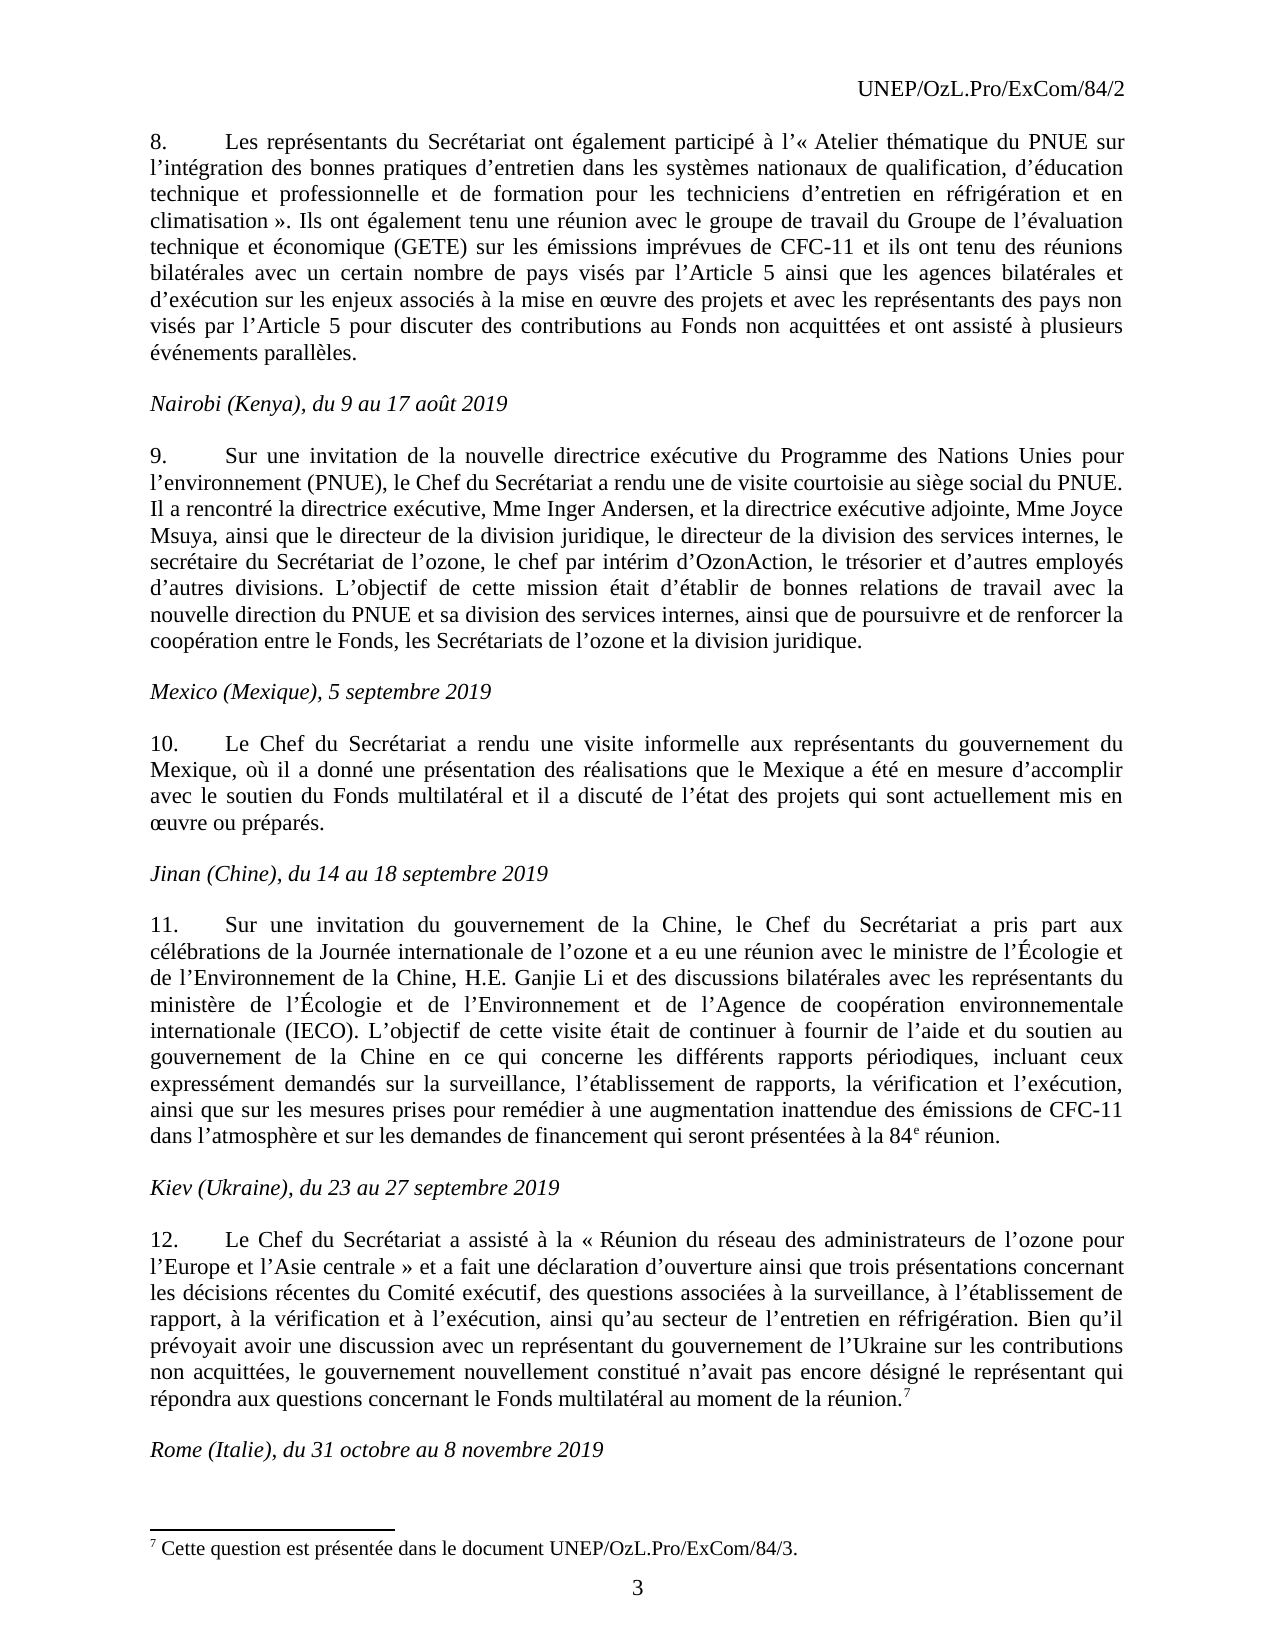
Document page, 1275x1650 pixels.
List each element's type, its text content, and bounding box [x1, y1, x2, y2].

subtitle Le Chef du Secrétariat a rendu une visite informelle aux représentants du gouvernement du Mexique, où il a donné une présentation des réalisations que le Mexique a été en mesure d’accomplir avec le soutien du Fonds multilatéral et il a discuté de l’état des projets qui sont actuellement mis en œuvre ou préparés. [150, 730, 1125, 835]
subtitle Les représentants du Secrétariat ont également participé à l’« Atelier thématique du PNUE sur l’intégration des bonnes pratiques d’entretien dans les systèmes nationaux de qualification, d’éducation technique et professionnelle et de formation pour les techniciens d’entretien en réfrigération et en climatisation ». Ils ont également tenu une réunion avec le groupe de travail du Groupe de l’évaluation technique et économique (GETE) sur les émissions imprévues de CFC-11 et ils ont tenu des réunions bilatérales avec un certain nombre de pays visés par l’Article 5 ainsi que les agences bilatérales et d’exécution sur les enjeux associés à la mise en œuvre des projets et avec les représentants des pays non visés par l’Article 5 pour discuter des contributions au Fonds non acquittées et ont assisté à plusieurs événements parallèles. [150, 128, 1125, 365]
text Rome (Italie), du 31 octobre au 8 novembre 2019 [150, 1436, 1125, 1462]
subtitle Sur une invitation du gouvernement de la Chine, le Chef du Secrétariat a pris part aux célébrations de la Journée internationale de l’ozone et a eu une réunion avec le ministre de l’Écologie et de l’Environnement de la Chine, H.E. Ganjie Li et des discussions bilatérales avec les représentants du ministère de l’Écologie et de l’Environnement et de l’Agence de coopération environnementale internationale (IECO). L’objectif de cette visite était de continuer à fournir de l’aide et du soutien au gouvernement de la Chine en ce qui concerne les différents rapports périodiques, incluant ceux expressément demandés sur la surveillance, l’établissement de rapports, la vérification et l’exécution, ainsi que sur les mesures prises pour remédier à une augmentation inattendue des émissions de CFC-11 dans l’atmosphère et sur les demandes de financement qui seront présentées à la 84e réunion. [150, 912, 1125, 1149]
subtitle Mexico (Mexique), 5 septembre 2019 [150, 678, 1125, 705]
subtitle Sur une invitation de la nouvelle directrice exécutive du Programme des Nations Unies pour l’environnement (PNUE), le Chef du Secrétariat a rendu une de visite courtoisie au siège social du PNUE. Il a rencontré la directrice exécutive, Mme Inger Andersen, et la directrice exécutive adjointe, Mme Joyce Msuya, ainsi que le directeur de la division juridique, le directeur de la division des services internes, le secrétaire du Secrétariat de l’ozone, le chef par intérim d’OzonAction, le trésorier et d’autres employés d’autres divisions. L’objectif de cette mission était d’établir de bonnes relations de travail avec la nouvelle direction du PNUE et sa division des services internes, ainsi que de poursuivre et de renforcer la coopération entre le Fonds, les Secrétariats de l’ozone et la division juridique. [150, 443, 1125, 653]
text Kiev (Ukraine), du 23 au 27 septembre 2019 [150, 1174, 1125, 1200]
text Nairobi (Kenya), du 9 au 17 août 2019 [150, 390, 1125, 416]
subtitle Jinan (Chine), du 14 au 18 septembre 2019 [150, 860, 1125, 887]
subtitle Le Chef du Secrétariat a assisté à la « Réunion du réseau des administrateurs de l’ozone pour l’Europe et l’Asie centrale » et a fait une déclaration d’ouverture ainsi que trois présentations concernant les décisions récentes du Comité exécutif, des questions associées à la surveillance, à l’établissement de rapport, à la vérification et à l’exécution, ainsi qu’au secteur de l’entretien en réfrigération. Bien qu’il prévoyait avoir une discussion avec un représentant du gouvernement de l’Ukraine sur les contributions non acquittées, le gouvernement nouvellement constitué n’avait pas encore désigné le représentant qui répondra aux questions concernant le Fonds multilatéral au moment de la réunion. [150, 1226, 1125, 1411]
